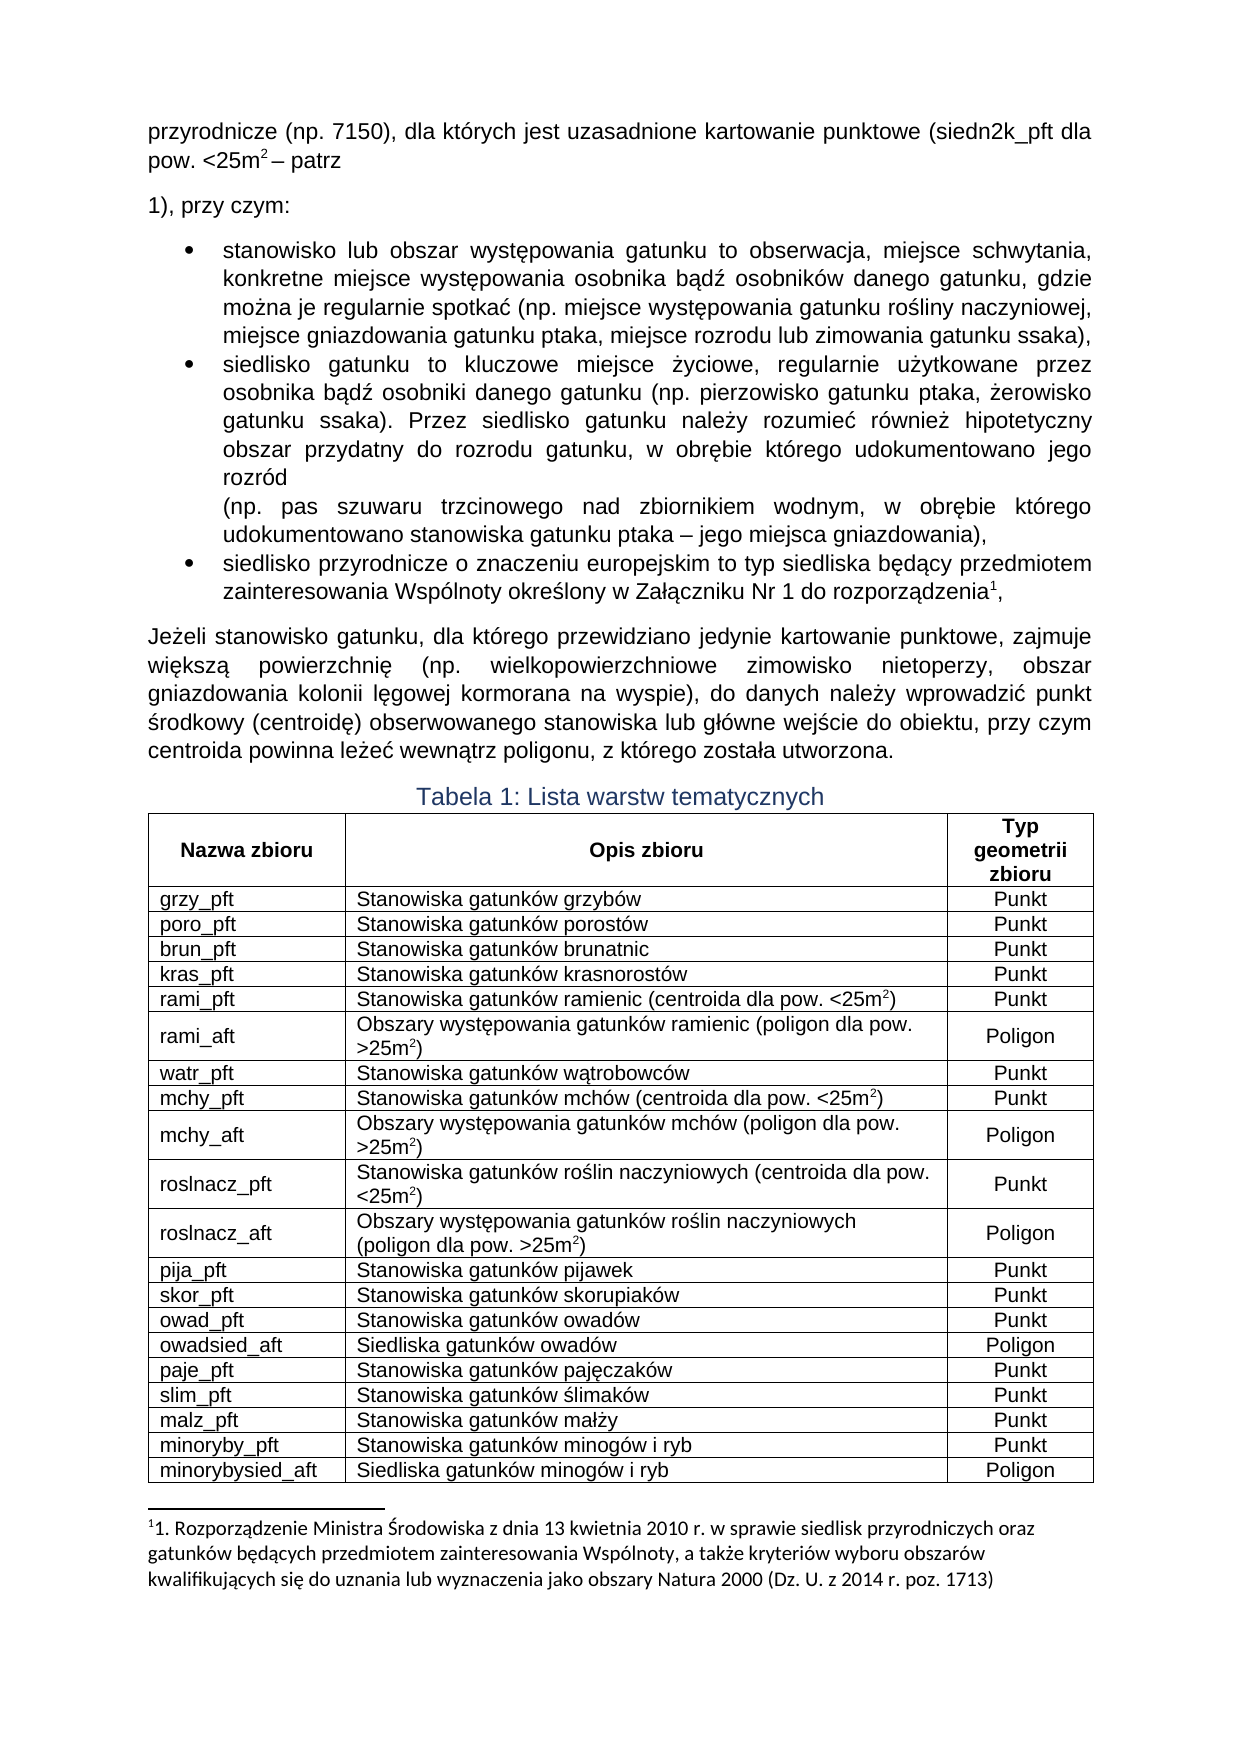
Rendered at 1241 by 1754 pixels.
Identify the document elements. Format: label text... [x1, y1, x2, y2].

table_cell pija_pft [149, 1258, 345, 1282]
table_cell minorybysied_aft [149, 1458, 345, 1482]
table_cell Stanowiska gatunków małży [346, 1408, 947, 1432]
list siedlisko przyrodnicze o znaczeniu europejskim to typ siedliska będący przedmiotem zainteresowania Wspólnoty określony w Załączniku Nr 1 do rozporządzenia, [185, 549, 1092, 604]
table_cell Punkt [948, 1408, 1093, 1432]
table_cell Stanowiska gatunków krasnorostów [346, 962, 947, 986]
table_cell Punkt [948, 1358, 1093, 1382]
table_cell Punkt [948, 1061, 1093, 1085]
table_cell rami_pft [149, 987, 345, 1011]
table_cell mchy_pft [149, 1086, 345, 1110]
table_cell skor_pft [149, 1283, 345, 1307]
table_cell Poligon [948, 1458, 1093, 1482]
table_cell Stanowiska gatunków pajęczaków [346, 1358, 947, 1382]
table_cell Poligon [948, 1333, 1093, 1357]
table_cell Punkt [948, 1308, 1093, 1332]
table_cell Stanowiska gatunków owadów [346, 1308, 947, 1332]
table_cell Obszary występowania gatunków roślin naczyniowych (poligon dla pow. >25m2) [346, 1209, 947, 1257]
table_cell owadsied_aft [149, 1333, 345, 1357]
table_cell Punkt [948, 912, 1093, 936]
table_cell Stanowiska gatunków brunatnic [346, 937, 947, 961]
table_cell Poligon [948, 1111, 1093, 1159]
table_header Opis zbioru [346, 814, 947, 886]
table_cell Poligon [948, 1209, 1093, 1257]
subtitle Tabela 1: Lista warstw tematycznych [148, 782, 1092, 811]
table_cell minoryby_pft [149, 1433, 345, 1457]
table_cell roslnacz_pft [149, 1160, 345, 1208]
table_cell poro_pft [149, 912, 345, 936]
table_cell grzy_pft [149, 887, 345, 911]
table_cell Obszary występowania gatunków ramienic (poligon dla pow. >25m2) [346, 1012, 947, 1060]
table_cell Stanowiska gatunków roślin naczyniowych (centroida dla pow. <25m2) [346, 1160, 947, 1208]
table_cell Stanowiska gatunków pijawek [346, 1258, 947, 1282]
table_cell Stanowiska gatunków grzybów [346, 887, 947, 911]
table_cell Punkt [948, 1160, 1093, 1208]
table_cell kras_pft [149, 962, 345, 986]
table_cell slim_pft [149, 1383, 345, 1407]
table_cell paje_pft [149, 1358, 345, 1382]
table_cell Stanowiska gatunków porostów [346, 912, 947, 936]
table_cell rami_aft [149, 1012, 345, 1060]
table_cell Stanowiska gatunków ślimaków [346, 1383, 947, 1407]
table_cell malz_pft [149, 1408, 345, 1432]
table_cell roslnacz_aft [149, 1209, 345, 1257]
text Jeżeli stanowisko gatunku, dla którego przewidziano jedynie kartowanie punktowe, zajmuje większą powierzchnię (np. wielkopowierzchniowe zimowisko nietoperzy, obszar gniazdowania kolonii lęgowej kormorana na wyspie), do danych należy wprowadzić punkt środkowy (centroidę) obserwowanego stanowiska lub główne wejście do obiektu, przy czym centroida powinna leżeć wewnątrz poligonu, z którego została utworzona. [148, 623, 1092, 763]
table_cell Stanowiska gatunków ramienic (centroida dla pow. <25m2) [346, 987, 947, 1011]
table_cell Punkt [948, 1258, 1093, 1282]
table_cell Stanowiska gatunków mchów (centroida dla pow. <25m2) [346, 1086, 947, 1110]
table_cell Punkt [948, 1383, 1093, 1407]
table_cell Punkt [948, 962, 1093, 986]
table_cell Punkt [948, 987, 1093, 1011]
text Tabela 1), przy czym: [148, 192, 1092, 218]
list stanowisko lub obszar występowania gatunku to obserwacja, miejsce schwytania, konkretne miejsce występowania osobnika bądź osobników danego gatunku, gdzie można je regularnie spotkać (np. miejsce występowania gatunku rośliny naczyniowej, miejsce gniazdowania gatunku ptaka, miejsce rozrodu lub zimowania gatunku ssaka), [185, 237, 1092, 348]
table_cell watr_pft [149, 1061, 345, 1085]
table_cell Punkt [948, 1283, 1093, 1307]
table_cell mchy_aft [149, 1111, 345, 1159]
table_cell Siedliska gatunków owadów [346, 1333, 947, 1357]
table_cell Stanowiska gatunków minogów i ryb [346, 1433, 947, 1457]
list siedlisko gatunku to kluczowe miejsce życiowe, regularnie użytkowane przez osobnika bądź osobniki danego gatunku (np. pierzowisko gatunku ptaka, żerowisko gatunku ssaka). Przez siedlisko gatunku należy rozumieć również hipotetyczny obszar przydatny do rozrodu gatunku, w obrębie którego udokumentowano jego rozród (np. pas szuwaru trzcinowego nad zbiornikiem wodnym, w obrębie którego udokumentowano stanowiska gatunku ptaka – jego miejsca gniazdowania), [185, 351, 1092, 547]
table_cell Punkt [948, 887, 1093, 911]
table_header Nazwa zbioru [149, 814, 345, 886]
table_cell owad_pft [149, 1308, 345, 1332]
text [148, 118, 1092, 173]
table_header Typ geometrii zbioru [948, 814, 1093, 886]
table_cell Punkt [948, 1433, 1093, 1457]
table_cell Stanowiska gatunków wątrobowców [346, 1061, 947, 1085]
table_cell Poligon [948, 1012, 1093, 1060]
table_cell Siedliska gatunków minogów i ryb [346, 1458, 947, 1482]
table_cell Punkt [948, 937, 1093, 961]
table_cell brun_pft [149, 937, 345, 961]
table_cell Obszary występowania gatunków mchów (poligon dla pow. >25m2) [346, 1111, 947, 1159]
table_cell Punkt [948, 1086, 1093, 1110]
table_cell Stanowiska gatunków skorupiaków [346, 1283, 947, 1307]
